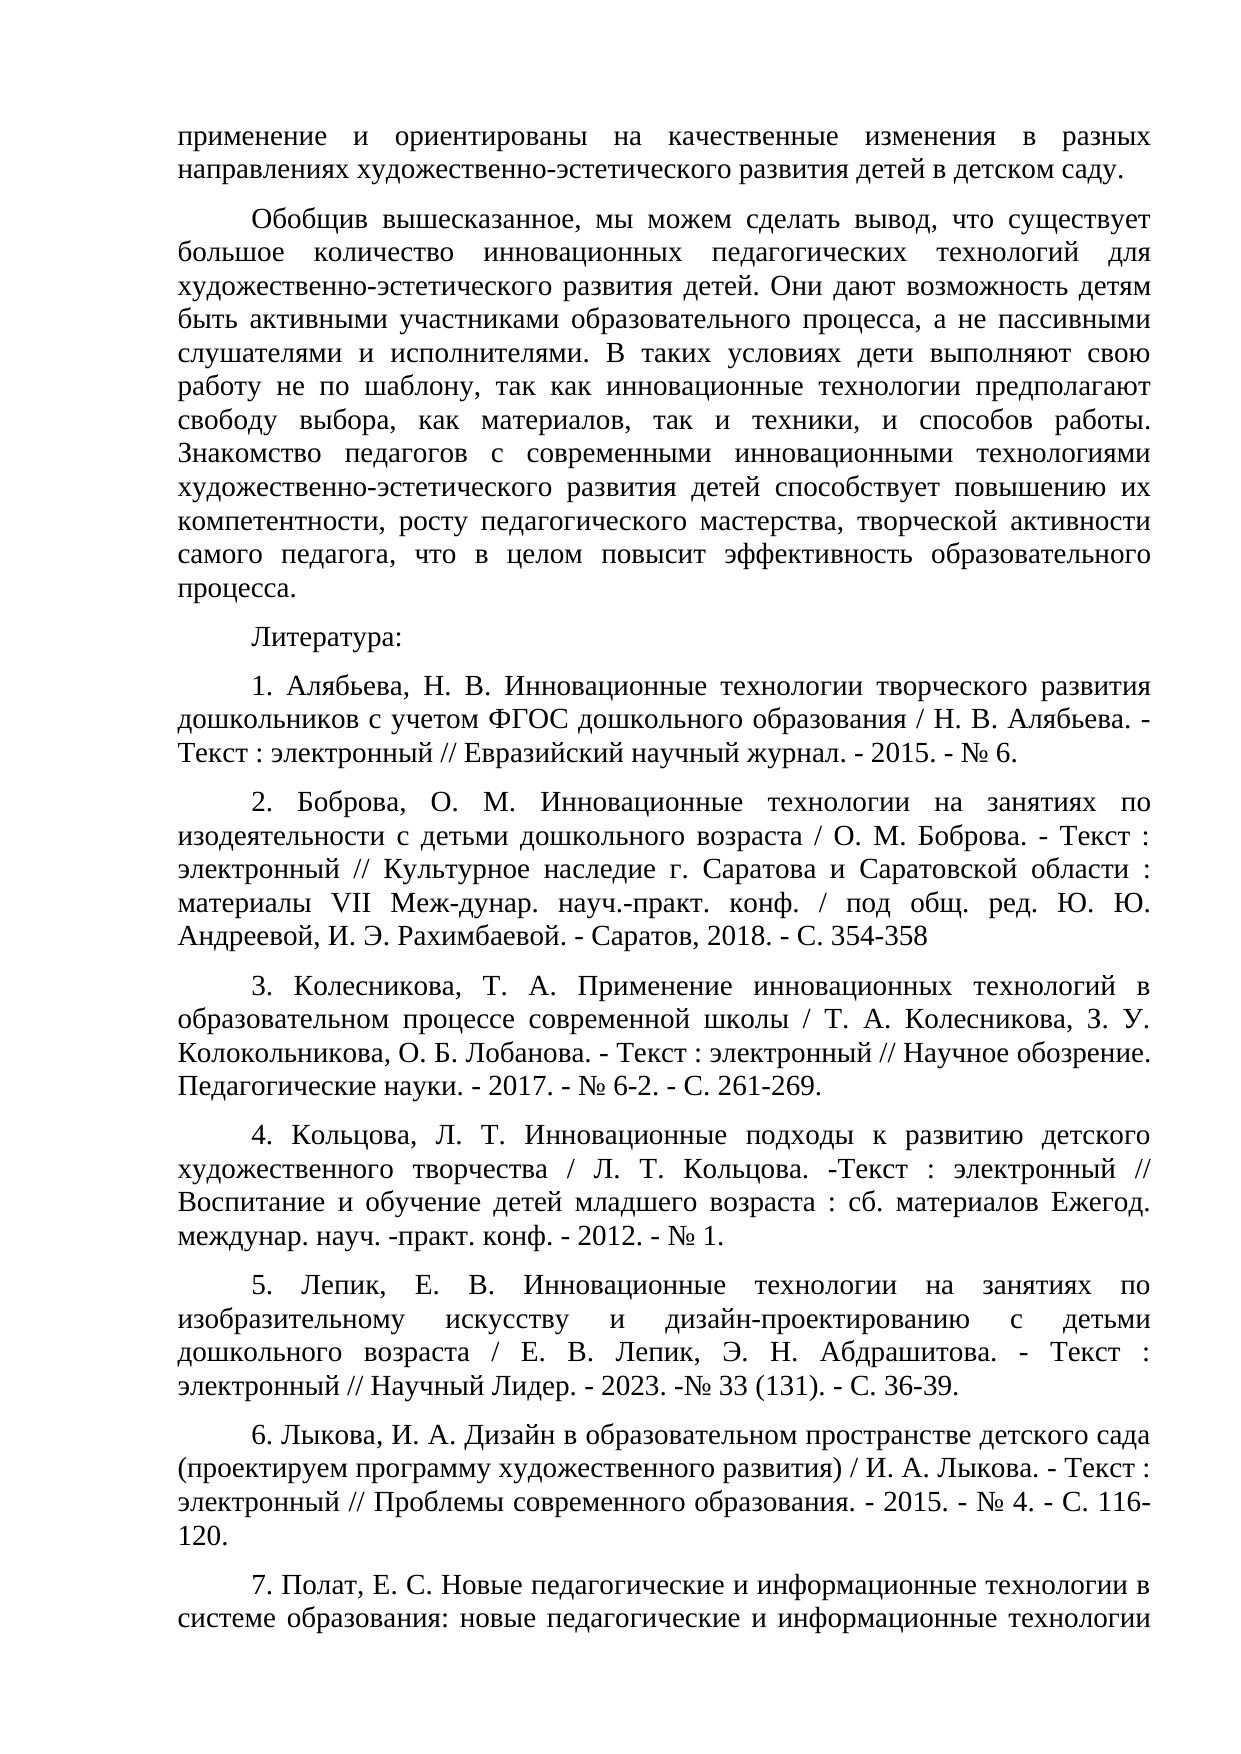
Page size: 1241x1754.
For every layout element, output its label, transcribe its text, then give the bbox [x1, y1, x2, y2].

text Литература: [177, 619, 1152, 652]
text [177, 1567, 1152, 1634]
text 2. Боброва, О. М. Инновационные технологии на занятиях по изодеятельности с детьми дошкольного возраста / О. М. Боброва. - Текст : электронный // Культурное наследие г. Саратова и Саратовской области : материалы VII Меж-дунар. науч.-практ. конф. / под общ. ред. Ю. Ю. Андреевой, И. Э. Рахимбаевой. - Саратов, 2018. - С. 354-358 [177, 784, 1152, 952]
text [177, 118, 1152, 185]
text Обобщив вышесказанное, мы можем сделать вывод, что существует большое количество инновационных педагогических технологий для художественно-эстетического развития детей. Они дают возможность детям быть активными участниками образовательного процесса, а не пассивными слушателями и исполнителями. В таких условиях дети выполняют свою работу не по шаблону, так как инновационные технологии предполагают свободу выбора, как материалов, так и техники, и способов работы. Знакомство педагогов с современными инновационными технологиями художественно-эстетического развития детей способствует повышению их компетентности, росту педагогического мастерства, творческой активности самого педагога, что в целом повысит эффективность образовательного процесса. [177, 201, 1152, 603]
text 5. Лепик, Е. В. Инновационные технологии на занятиях по изобразительному искусству и дизайн-проектированию с детьми дошкольного возраста / Е. В. Лепик, Э. Н. Абдрашитова. - Текст : электронный // Научный Лидер. - 2023. -№ 33 (131). - С. 36-39. [177, 1267, 1152, 1401]
text 6. Лыкова, И. А. Дизайн в образовательном пространстве детского сада (проектируем программу художественного развития) / И. А. Лыкова. - Текст : электронный // Проблемы современного образования. - 2015. - № 4. - С. 116-120. [177, 1417, 1152, 1551]
text 1. Алябьева, Н. В. Инновационные технологии творческого развития дошкольников с учетом ФГОС дошкольного образования / Н. В. Алябьева. - Текст : электронный // Евразийский научный журнал. - 2015. - № 6. [177, 668, 1152, 769]
text 3. Колесникова, Т. А. Применение инновационных технологий в образовательном процессе современной школы / Т. А. Колесникова, З. У. Колокольникова, О. Б. Лобанова. - Текст : электронный // Научное обозрение. Педагогические науки. - 2017. - № 6-2. - С. 261-269. [177, 968, 1152, 1102]
text 4. Кольцова, Л. Т. Инновационные подходы к развитию детского художественного творчества / Л. Т. Кольцова. -Текст : электронный // Воспитание и обучение детей младшего возраста : сб. материалов Ежегод. междунар. науч. -практ. конф. - 2012. - № 1. [177, 1117, 1152, 1252]
